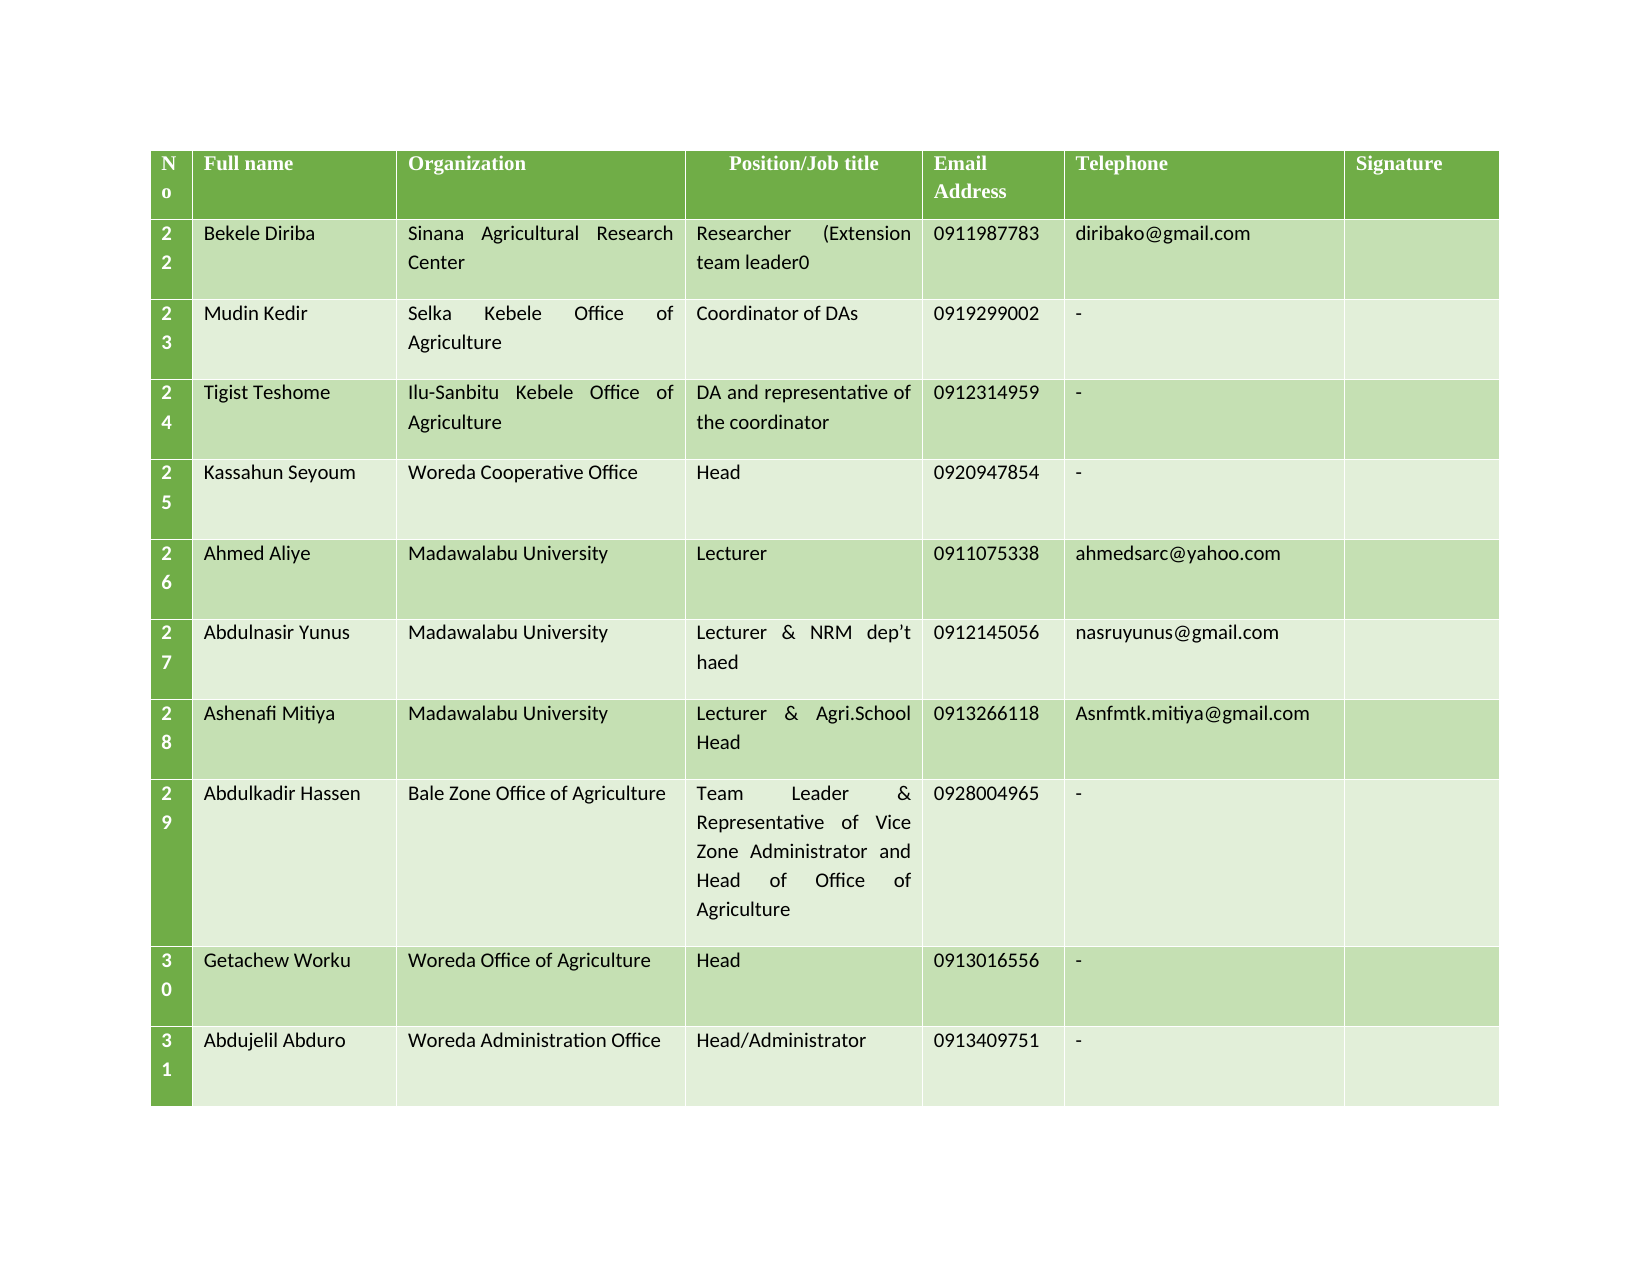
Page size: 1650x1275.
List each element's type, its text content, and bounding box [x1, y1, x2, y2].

table_cell Team Leader & Representative of Vice Zone Administrator and Head of Office of Agriculture [686, 780, 922, 946]
table_cell [1345, 220, 1499, 299]
table_cell 29 [151, 780, 192, 946]
table_cell Tigist Teshome [193, 380, 396, 459]
table_cell Woreda Office of Agriculture [397, 947, 685, 1026]
table_cell diribako@gmail.com [1065, 220, 1344, 299]
table_cell Ahmed Aliye [193, 540, 396, 619]
table_header Full name [193, 151, 396, 219]
table_cell Abdujelil Abduro [193, 1027, 396, 1106]
table_cell 28 [151, 700, 192, 779]
table_cell [1345, 620, 1499, 699]
table_cell 25 [151, 460, 192, 539]
table_cell Selka Kebele Office of Agriculture [397, 300, 685, 379]
table_cell 31 [151, 1027, 192, 1106]
table_cell 0919299002 [923, 300, 1064, 379]
table_cell 0913016556 [923, 947, 1064, 1026]
table_cell 0913409751 [923, 1027, 1064, 1106]
table_cell Abdulkadir Hassen [193, 780, 396, 946]
table_cell - [1065, 1027, 1344, 1106]
table_cell nasruyunus@gmail.com [1065, 620, 1344, 699]
table_cell ahmedsarc@yahoo.com [1065, 540, 1344, 619]
table_header Email Address [923, 151, 1064, 219]
table_cell [1345, 380, 1499, 459]
table_header No [151, 151, 192, 219]
table_cell 0928004965 [923, 780, 1064, 946]
table_cell 26 [151, 540, 192, 619]
table_cell Sinana Agricultural Research Center [397, 220, 685, 299]
table_cell - [1065, 780, 1344, 946]
table_cell - [1065, 300, 1344, 379]
table_cell [1345, 700, 1499, 779]
table_cell - [1065, 460, 1344, 539]
table_cell Head/Administrator [686, 1027, 922, 1106]
table_cell Getachew Worku [193, 947, 396, 1026]
table_cell [1345, 1027, 1499, 1106]
table_cell 22 [151, 220, 192, 299]
table_cell Madawalabu University [397, 540, 685, 619]
table_cell [1345, 780, 1499, 946]
table_cell Bekele Diriba [193, 220, 396, 299]
table_cell 27 [151, 620, 192, 699]
table_cell 0911987783 [923, 220, 1064, 299]
table_cell Researcher (Extension team leader0 [686, 220, 922, 299]
table_cell 0911075338 [923, 540, 1064, 619]
table_cell 0920947854 [923, 460, 1064, 539]
table_cell - [1065, 947, 1344, 1026]
table_header Telephone [1065, 151, 1344, 219]
table_cell [1345, 947, 1499, 1026]
table_cell 0913266118 [923, 700, 1064, 779]
table_cell - [1065, 380, 1344, 459]
table_cell 24 [151, 380, 192, 459]
table_cell Abdulnasir Yunus [193, 620, 396, 699]
table_cell DA and representative of the coordinator [686, 380, 922, 459]
table_cell Woreda Administration Office [397, 1027, 685, 1106]
table_header Organization [397, 151, 685, 219]
table_cell Lecturer [686, 540, 922, 619]
table_cell Kassahun Seyoum [193, 460, 396, 539]
table_cell Woreda Cooperative Office [397, 460, 685, 539]
table_cell Head [686, 460, 922, 539]
table_cell [1345, 300, 1499, 379]
table_cell Lecturer & Agri.School Head [686, 700, 922, 779]
table_cell Lecturer & NRM dep’t haed [686, 620, 922, 699]
table_cell Head [686, 947, 922, 1026]
table_header Signature [1345, 151, 1499, 219]
table_cell 0912314959 [923, 380, 1064, 459]
table_cell 23 [151, 300, 192, 379]
table_cell [1345, 460, 1499, 539]
table_cell Asnfmtk.mitiya@gmail.com [1065, 700, 1344, 779]
table_cell Ashenafi Mitiya [193, 700, 396, 779]
table_cell [1345, 540, 1499, 619]
table_cell 30 [151, 947, 192, 1026]
table_cell Ilu-Sanbitu Kebele Office of Agriculture [397, 380, 685, 459]
table_header Position/Job title [686, 151, 922, 219]
table_cell Coordinator of DAs [686, 300, 922, 379]
table_cell 0912145056 [923, 620, 1064, 699]
table_cell Madawalabu University [397, 620, 685, 699]
table_cell Mudin Kedir [193, 300, 396, 379]
table_cell Madawalabu University [397, 700, 685, 779]
table_cell Bale Zone Office of Agriculture [397, 780, 685, 946]
